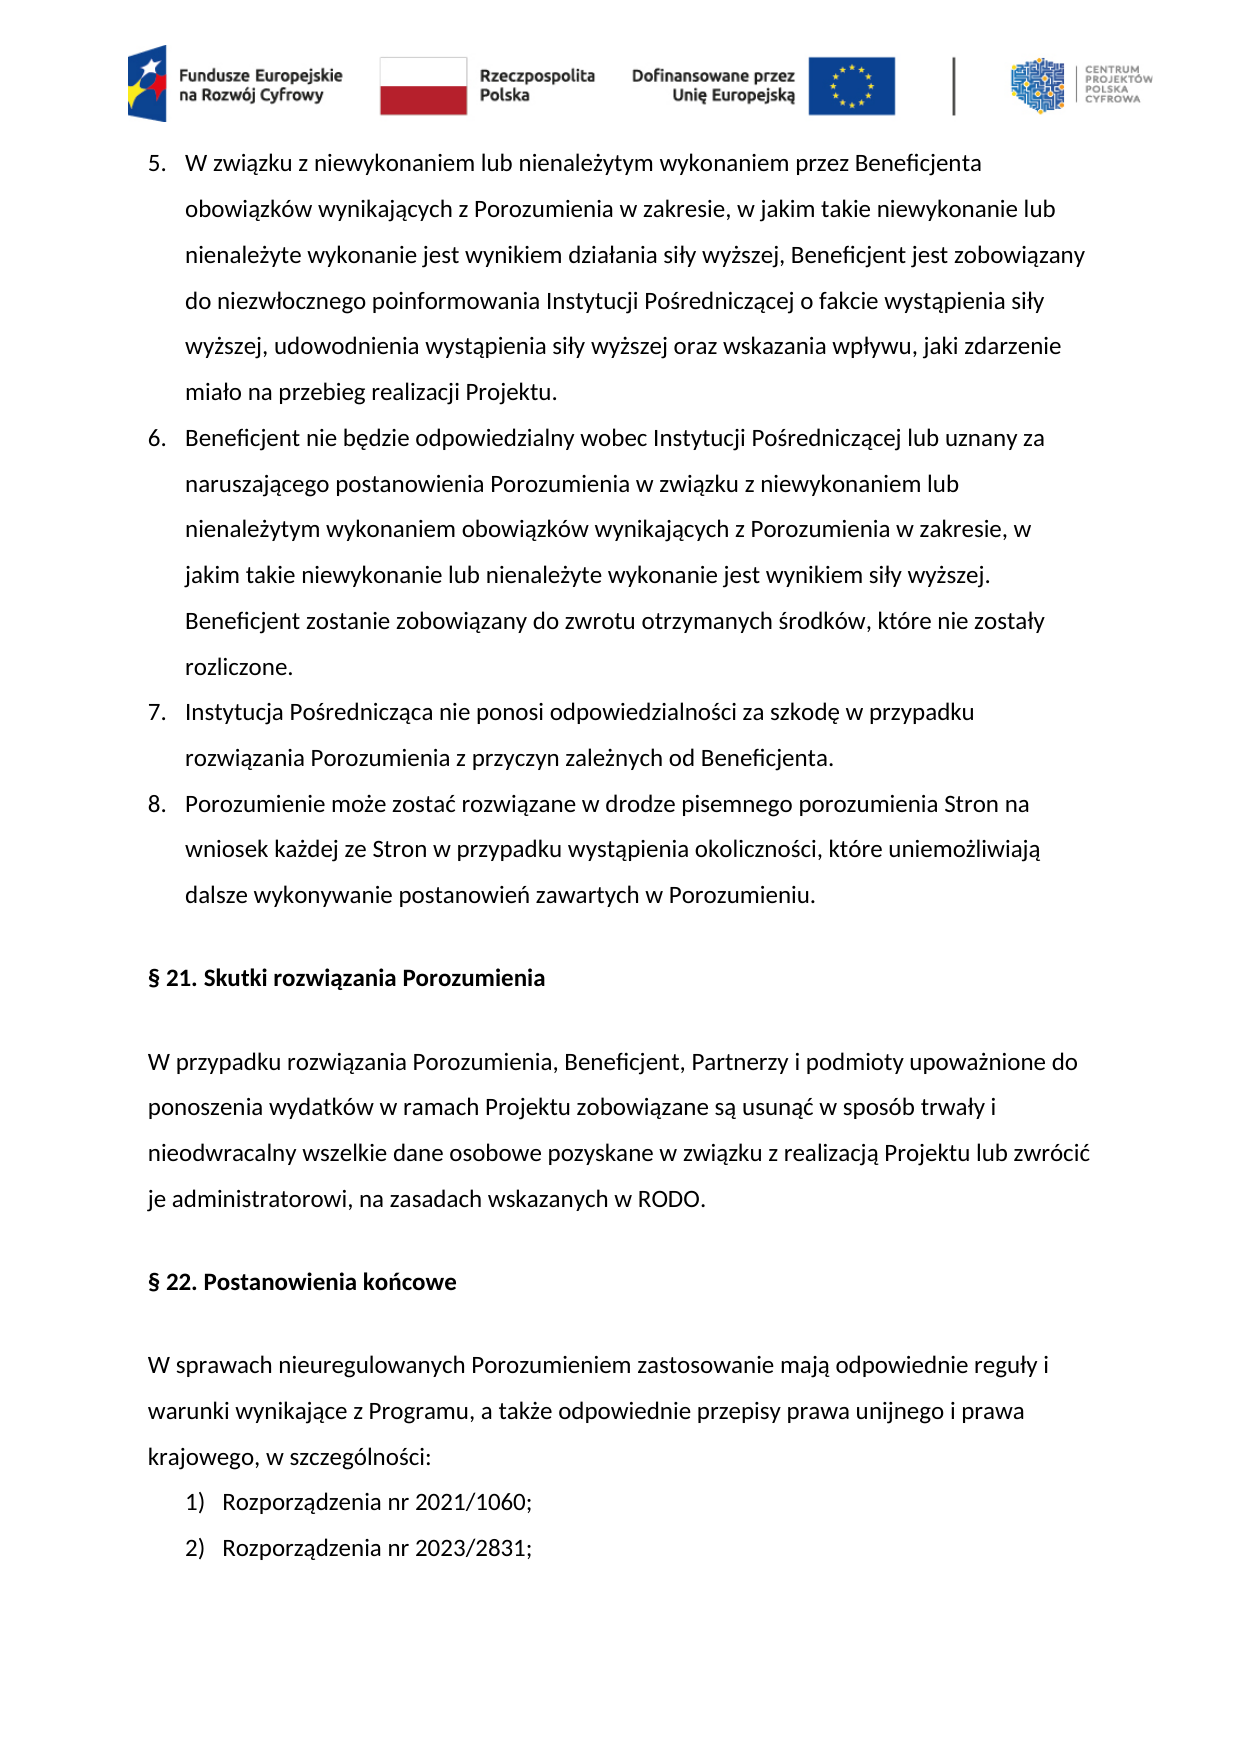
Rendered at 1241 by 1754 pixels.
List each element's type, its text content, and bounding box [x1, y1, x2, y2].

list W związku z niewykonaniem lub nienależytym wykonaniem przez Beneficjenta obowiązków wynikających z Porozumienia w zakresie, w jakim takie niewykonanie lub nienależyte wykonanie jest wynikiem działania siły wyższej, Beneficjent jest zobowiązany do niezwłocznego poinformowania Instytucji Pośredniczącej o fakcie wystąpienia siły wyższej, udowodnienia wystąpienia siły wyższej oraz wskazania wpływu, jaki zdarzenie miało na przebieg realizacji Projektu. [148, 148, 1093, 407]
subtitle § 21. Skutki rozwiązania Porozumienia [148, 962, 1093, 993]
list Rozporządzenia nr 2021/1060; [185, 1487, 1093, 1517]
list Rozporządzenia nr 2023/2831; [185, 1532, 1093, 1563]
picture [128, 45, 1153, 122]
text W sprawach nieuregulowanych Porozumieniem zastosowanie mają odpowiednie reguły i warunki wynikające z Programu, a także odpowiednie przepisy prawa unijnego i prawa krajowego, w szczególności: [148, 1349, 1093, 1471]
list Beneficjent nie będzie odpowiedzialny wobec Instytucji Pośredniczącej lub uznany za naruszającego postanowienia Porozumienia w związku z niewykonaniem lub nienależytym wykonaniem obowiązków wynikających z Porozumienia w zakresie, w jakim takie niewykonanie lub nienależyte wykonanie jest wynikiem siły wyższej. Beneficjent zostanie zobowiązany do zwrotu otrzymanych środków, które nie zostały rozliczone. [148, 422, 1093, 681]
list Porozumienie może zostać rozwiązane w drodze pisemnego porozumienia Stron na wniosek każdej ze Stron w przypadku wystąpienia okoliczności, które uniemożliwiają dalsze wykonywanie postanowień zawartych w Porozumieniu. [148, 788, 1093, 910]
list Instytucja Pośrednicząca nie ponosi odpowiedzialności za szkodę w przypadku rozwiązania Porozumienia z przyczyn zależnych od Beneficjenta. [148, 696, 1093, 773]
text W przypadku rozwiązania Porozumienia, Beneficjent, Partnerzy i podmioty upoważnione do ponoszenia wydatków w ramach Projektu zobowiązane są usunąć w sposób trwały i nieodwracalny wszelkie dane osobowe pozyskane w związku z realizacją Projektu lub zwrócić je administratorowi, na zasadach wskazanych w RODO. [148, 1046, 1093, 1213]
subtitle § 22. Postanowienia końcowe [148, 1266, 1093, 1297]
